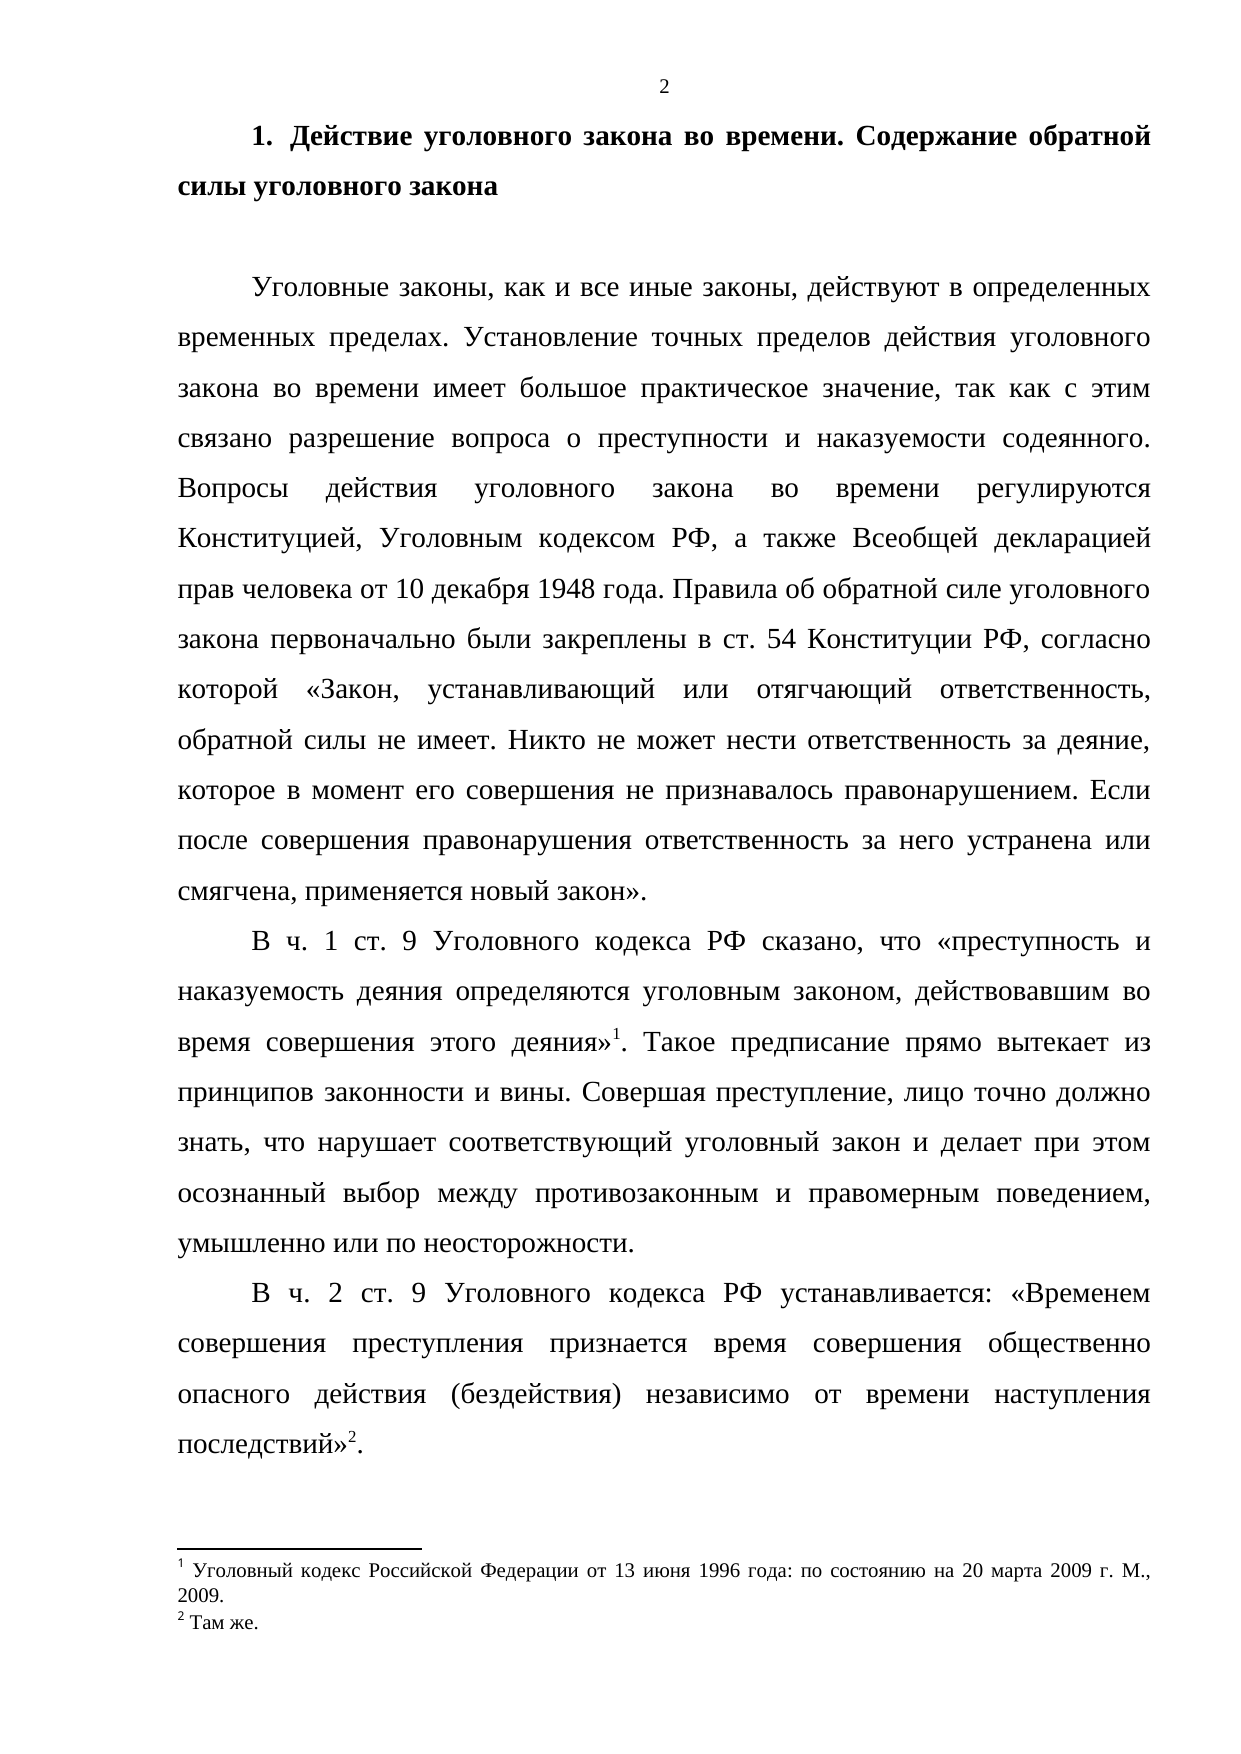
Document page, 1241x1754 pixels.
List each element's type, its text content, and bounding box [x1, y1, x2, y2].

list Действие уголовного закона во времени. Содержание обратной силы уголовного закона [177, 118, 1152, 202]
text Уголовные законы, как и все иные законы, действуют в определенных временных пределах. Установление точных пределов действия уголовного закона во времени имеет большое практическое значение, так как с этим связано разрешение вопроса о преступности и наказуемости содеянного. Вопросы действия уголовного закона во времени регулируются Конституцией, Уголовным кодексом РФ, а также Всеобщей декларацией прав человека от 10 декабря 1948 года. Правила об обратной силе уголовного закона первоначально были закреплены в ст. 54 Конституции РФ, согласно которой «Закон, устанавливающий или отягчающий ответственность, обратной силы не имеет. Никто не может нести ответственность за деяние, которое в момент его совершения не признавалось правонарушением. Если после совершения правонарушения ответственность за него устранена или смягчена, применяется новый закон». [177, 269, 1152, 906]
text В ч. 2 ст. 9 Уголовного кодекса РФ устанавливается: «Временем совершения преступления признается время совершения общественно опасного действия (бездействия) независимо от времени наступления последствий». [177, 1275, 1152, 1460]
text В ч. 1 ст. 9 Уголовного кодекса РФ сказано, что «преступность и наказуемость деяния определяются уголовным законом, действовавшим во время совершения этого деяния». Такое предписание прямо вытекает из принципов законности и вины. Совершая преступление, лицо точно должно знать, что нарушает соответствующий уголовный закон и делает при этом осознанный выбор между противозаконным и правомерным поведением, умышленно или по неосторожности. [177, 923, 1152, 1258]
